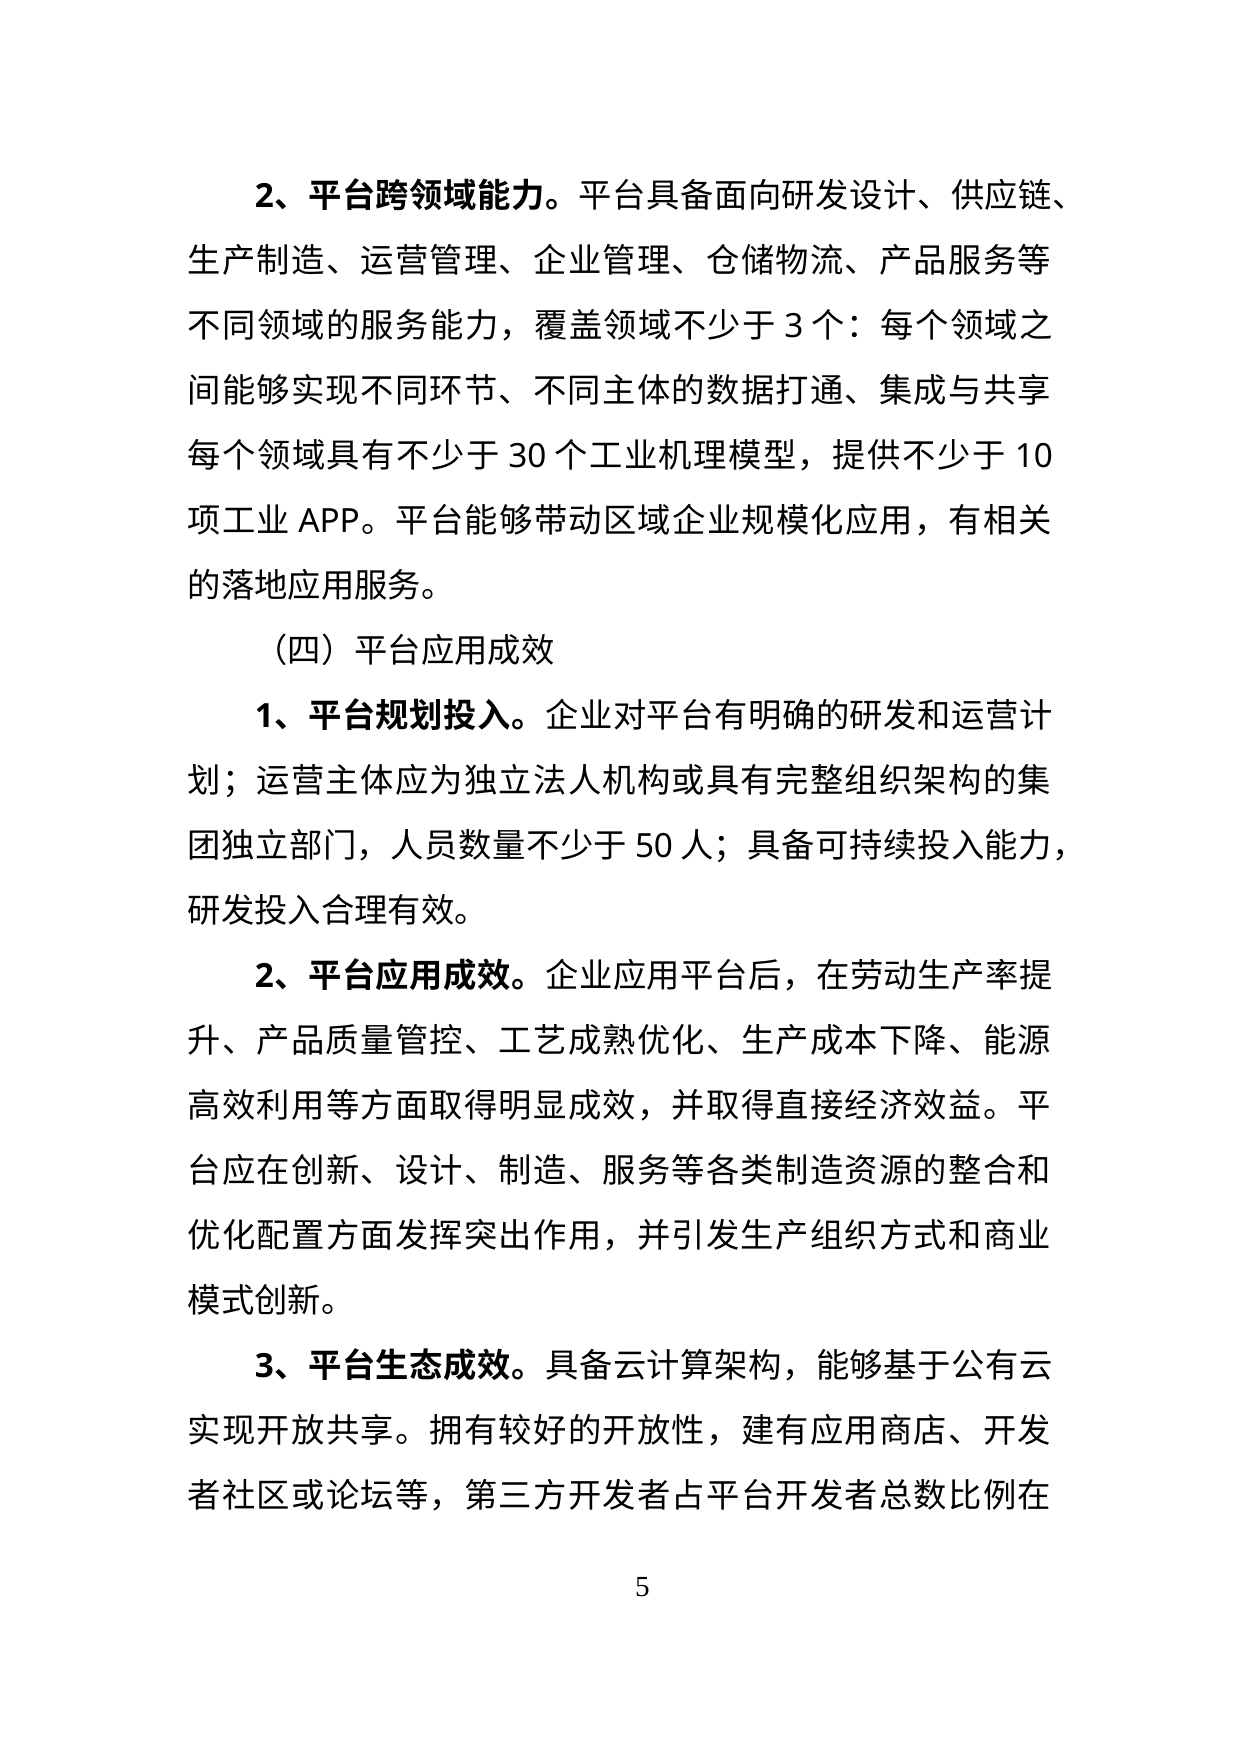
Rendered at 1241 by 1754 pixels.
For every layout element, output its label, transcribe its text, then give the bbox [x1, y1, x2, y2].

text 1、平台规划投入。企业对平台有明确的研发和运营计划；运营主体应为独立法人机构或具有完整组织架构的集团独立部门，人员数量不少于50人；具备可持续投入能力，研发投入合理有效。 [187, 681, 1053, 941]
text 2、平台跨领域能力。平台具备面向研发设计、供应链、生产制造、运营管理、企业管理、仓储物流、产品服务等不同领域的服务能力，覆盖领域不少于3个：每个领域之间能够实现不同环节、不同主体的数据打通、集成与共享。每个领域具有不少于30个工业机理模型，提供不少于10项工业APP。平台能够带动区域企业规模化应用，有相关的落地应用服务。 [187, 161, 1053, 616]
text （四）平台应用成效 [187, 616, 1053, 681]
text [187, 1331, 1053, 1526]
text 2、平台应用成效。企业应用平台后，在劳动生产率提升、产品质量管控、工艺成熟优化、生产成本下降、能源高效利用等方面取得明显成效，并取得直接经济效益。平台应在创新、设计、制造、服务等各类制造资源的整合和优化配置方面发挥突出作用，并引发生产组织方式和商业模式创新。 [187, 941, 1053, 1331]
